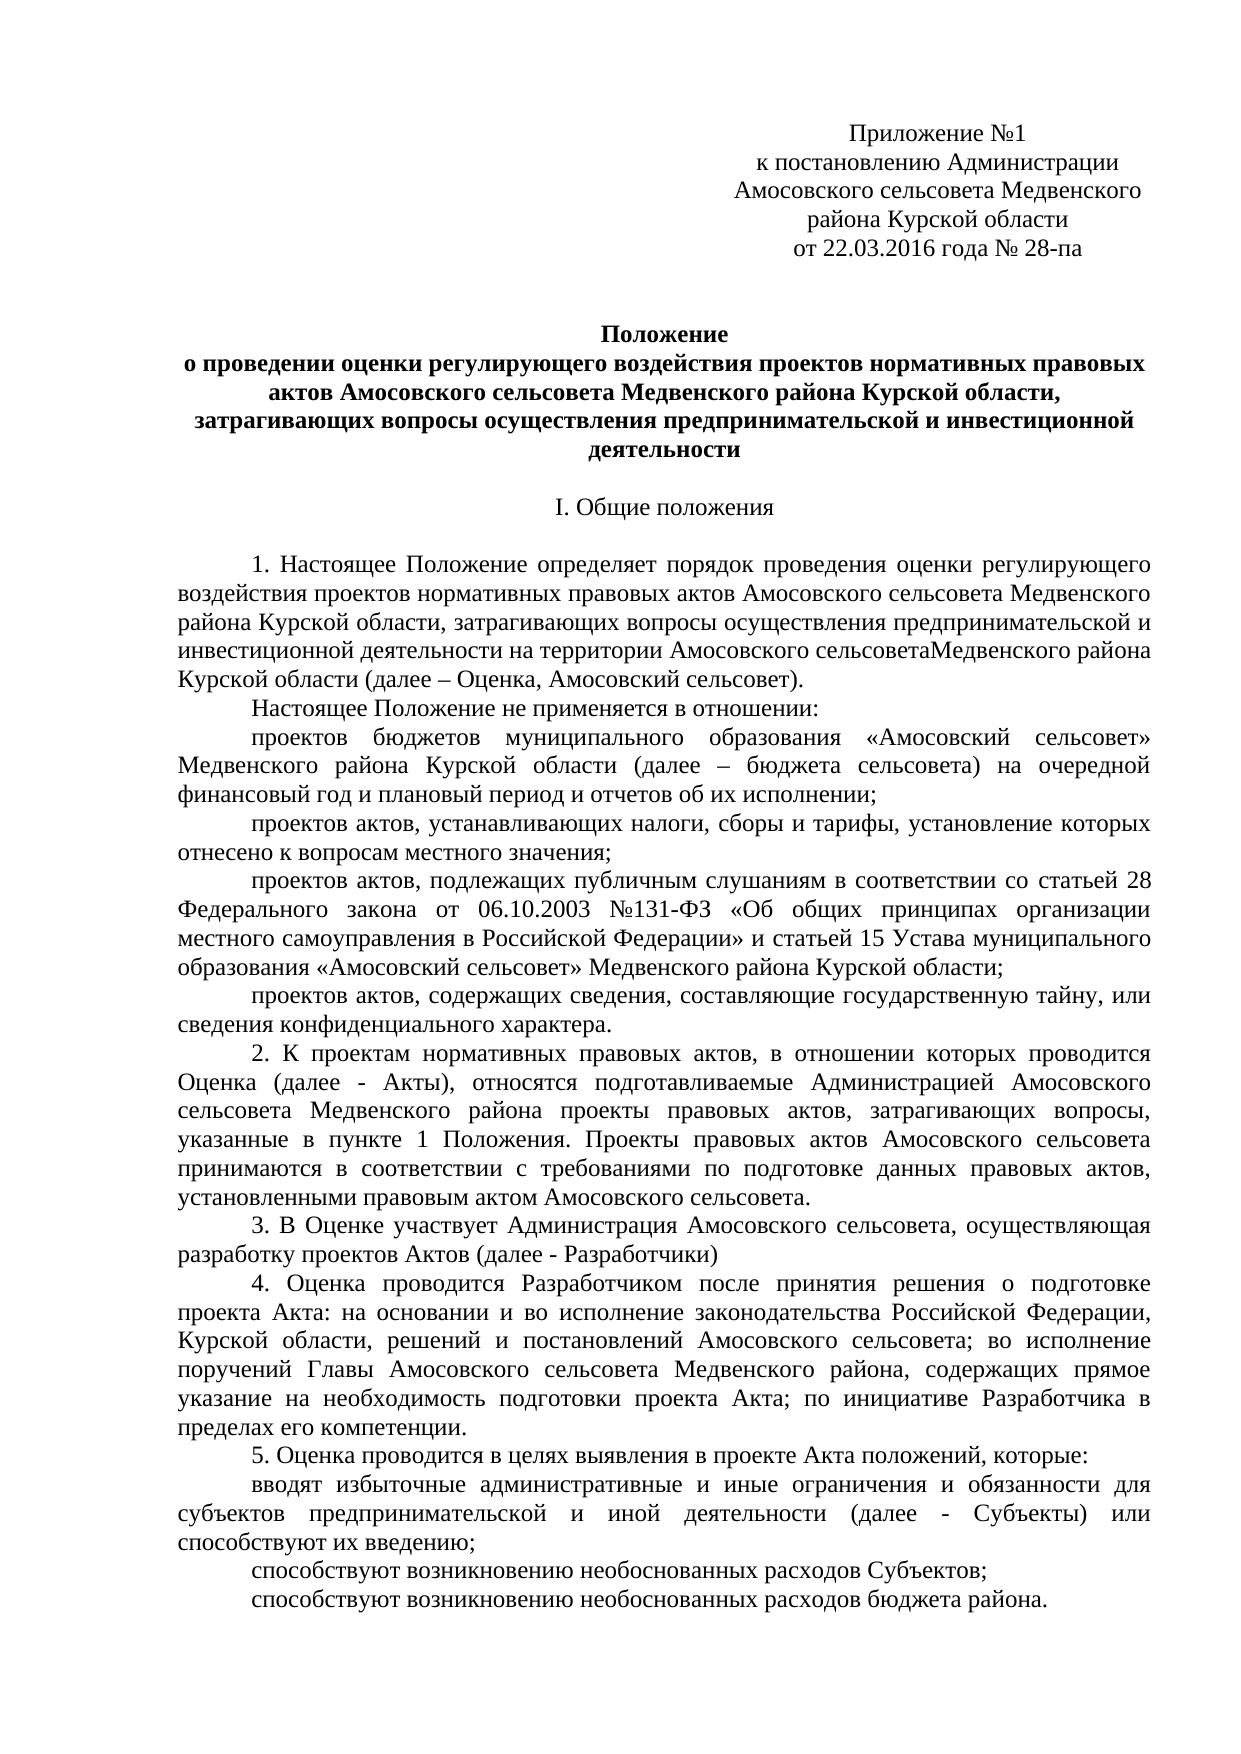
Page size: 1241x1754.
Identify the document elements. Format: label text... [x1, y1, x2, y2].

text проектов актов, подлежащих публичным слушаниям в соответствии со статьей 28 Федерального закона от 06.10.2003 №131-ФЗ «Об общих принципах организации местного самоуправления в Российской Федерации» и статьей 15 Устава муниципального образования «Амосовский сельсовет» Медвенского района Курской области; [177, 866, 1152, 981]
text способствуют возникновению необоснованных расходов Субъектов; [177, 1556, 1152, 1584]
text от 22.03.2016 года № 28-па [723, 233, 1152, 262]
text проектов бюджетов муниципального образования «Амосовский сельсовет» Медвенского района Курской области (далее – бюджета сельсовета) на очередной финансовый год и плановый период и отчетов об их исполнении; [177, 722, 1152, 808]
text I. Общие положения [177, 492, 1152, 521]
text 2. К проектам нормативных правовых актов, в отношении которых проводится Оценка (далее - Акты), относятся подготавливаемые Администрацией Амосовского сельсовета Медвенского района проекты правовых актов, затрагивающих вопросы, указанные в пункте 1 Положения. Проекты правовых актов Амосовского сельсовета принимаются в соответствии с требованиями по подготовке данных правовых актов, установленными правовым актом Амосовского сельсовета. [177, 1038, 1152, 1211]
text проектов актов, устанавливающих налоги, сборы и тарифы, установление которых отнесено к вопросам местного значения; [177, 808, 1152, 866]
text вводят избыточные административные и иные ограничения и обязанности для субъектов предпринимательской и иной деятельности (далее - Субъекты) или способствуют их введению; [177, 1469, 1152, 1556]
text проектов актов, содержащих сведения, составляющие государственную тайну, или сведения конфиденциального характера. [177, 981, 1152, 1038]
text 4. Оценка проводится Разработчиком после принятия решения о подготовке проекта Акта: на основании и во исполнение законодательства Российской Федерации, Курской области, решений и постановлений Амосовского сельсовета; во исполнение поручений Главы Амосовского сельсовета Медвенского района, содержащих прямое указание на необходимость подготовки проекта Акта; по инициативе Разработчика в пределах его компетенции. [177, 1268, 1152, 1441]
text 5. Оценка проводится в целях выявления в проекте Акта положений, которые: [177, 1441, 1152, 1469]
text 1. Настоящее Положение определяет порядок проведения оценки регулирующего воздействия проектов нормативных правовых актов Амосовского сельсовета Медвенского района Курской области, затрагивающих вопросы осуществления предпринимательской и инвестиционной деятельности на территории Амосовского сельсоветаМедвенского района Курской области (далее – Оценка, Амосовский сельсовет). [177, 549, 1152, 693]
text о проведении оценки регулирующего воздействия проектов нормативных правовых актов Амосовского сельсовета Медвенского района Курской области, затрагивающих вопросы осуществления предпринимательской и инвестиционной деятельности [177, 348, 1152, 463]
text 3. В Оценке участвует Администрация Амосовского сельсовета, осуществляющая разработку проектов Актов (далее - Разработчики) [177, 1211, 1152, 1268]
text Положение [177, 319, 1152, 348]
text Настоящее Положение не применяется в отношении: [177, 693, 1152, 722]
text способствуют возникновению необоснованных расходов бюджета района. [177, 1584, 1152, 1613]
text Приложение №1 [723, 118, 1152, 147]
text к постановлению Администрации Амосовского сельсовета Медвенского района Курской области [723, 147, 1152, 233]
